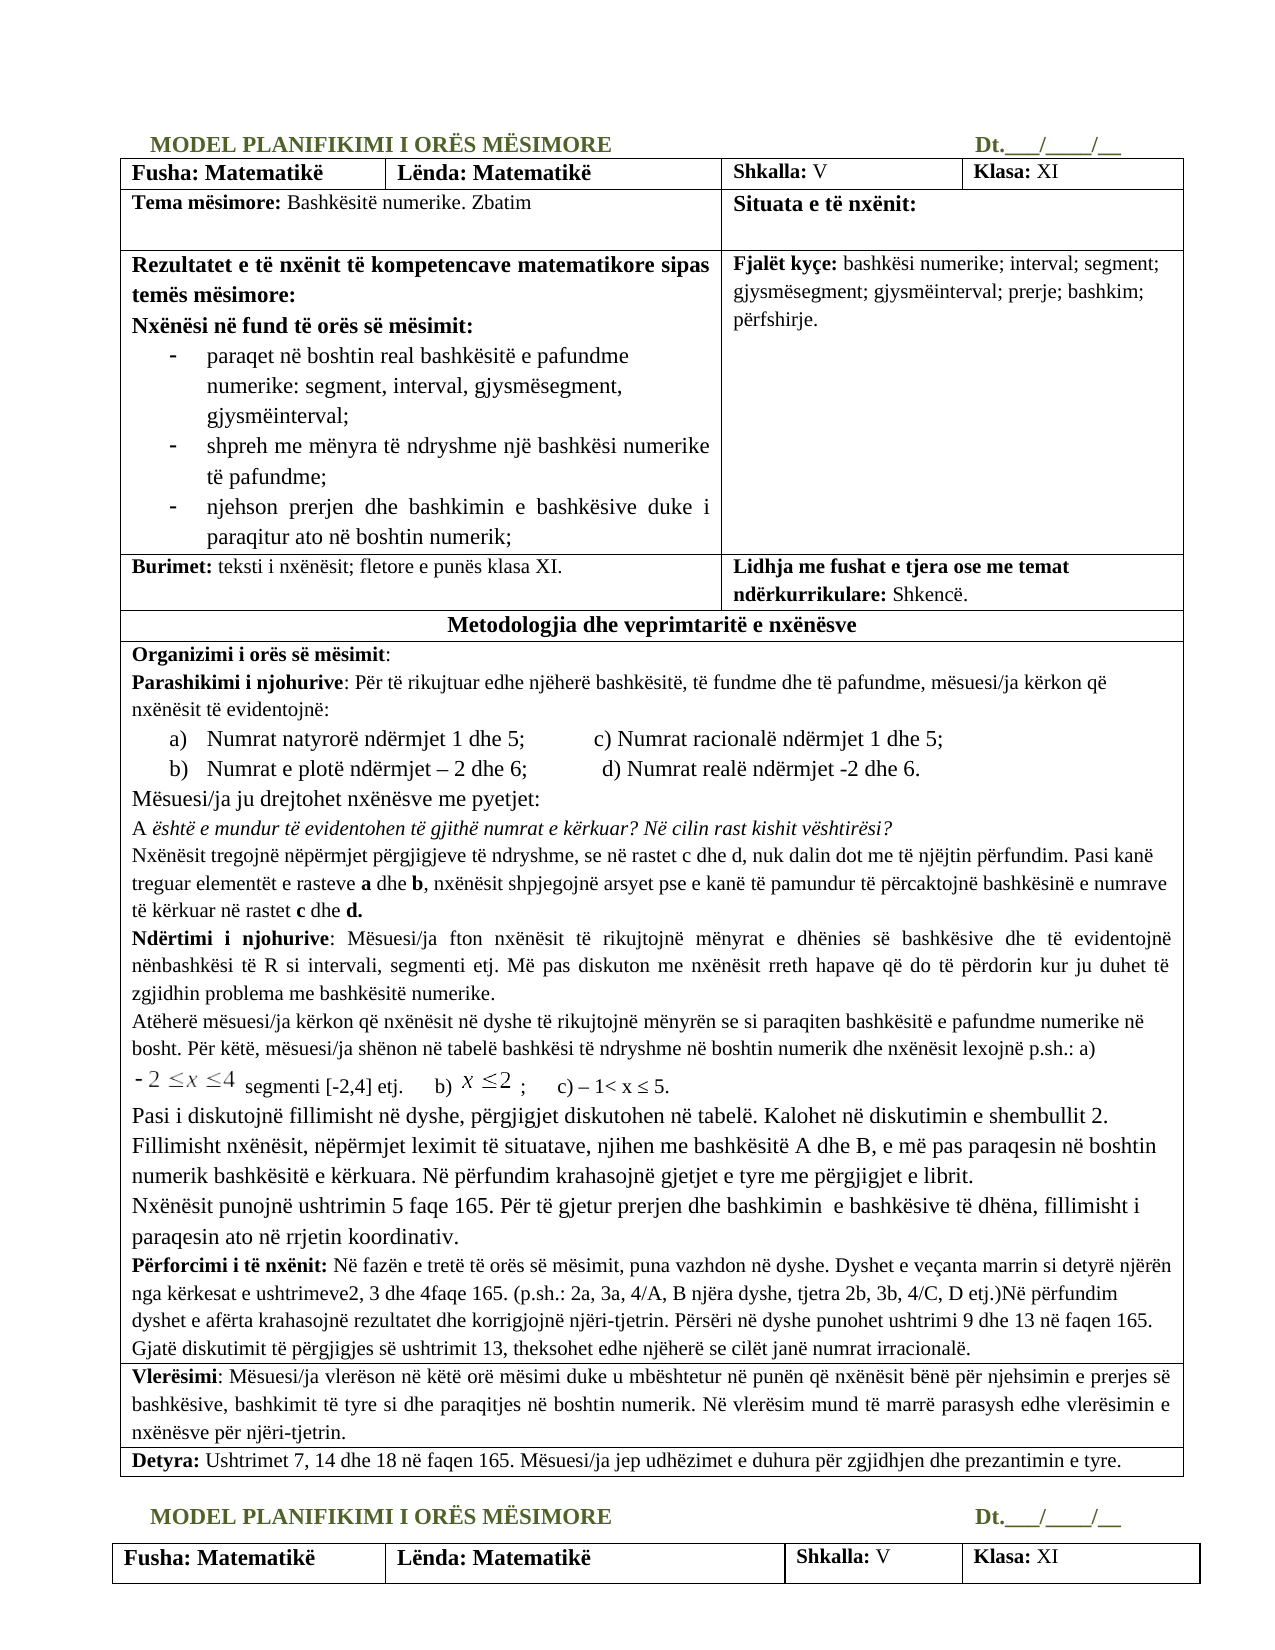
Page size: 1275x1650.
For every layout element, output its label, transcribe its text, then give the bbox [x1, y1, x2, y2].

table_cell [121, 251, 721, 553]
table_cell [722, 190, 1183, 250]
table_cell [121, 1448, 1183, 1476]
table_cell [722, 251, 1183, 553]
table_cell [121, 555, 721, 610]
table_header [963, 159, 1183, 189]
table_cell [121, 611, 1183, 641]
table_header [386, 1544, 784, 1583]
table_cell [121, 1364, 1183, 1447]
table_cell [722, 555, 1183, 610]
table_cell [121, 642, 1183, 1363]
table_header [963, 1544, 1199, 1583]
text MODEL PLANIFIKIMI I ORËS MËSIMORE Dt.___/____/__ [150, 1503, 1125, 1529]
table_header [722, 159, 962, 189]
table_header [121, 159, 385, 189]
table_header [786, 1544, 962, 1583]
text MODEL PLANIFIKIMI I ORËS MËSIMORE Dt.___/____/__ [150, 131, 1125, 158]
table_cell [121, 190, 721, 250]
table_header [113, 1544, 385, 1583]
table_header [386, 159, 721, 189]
